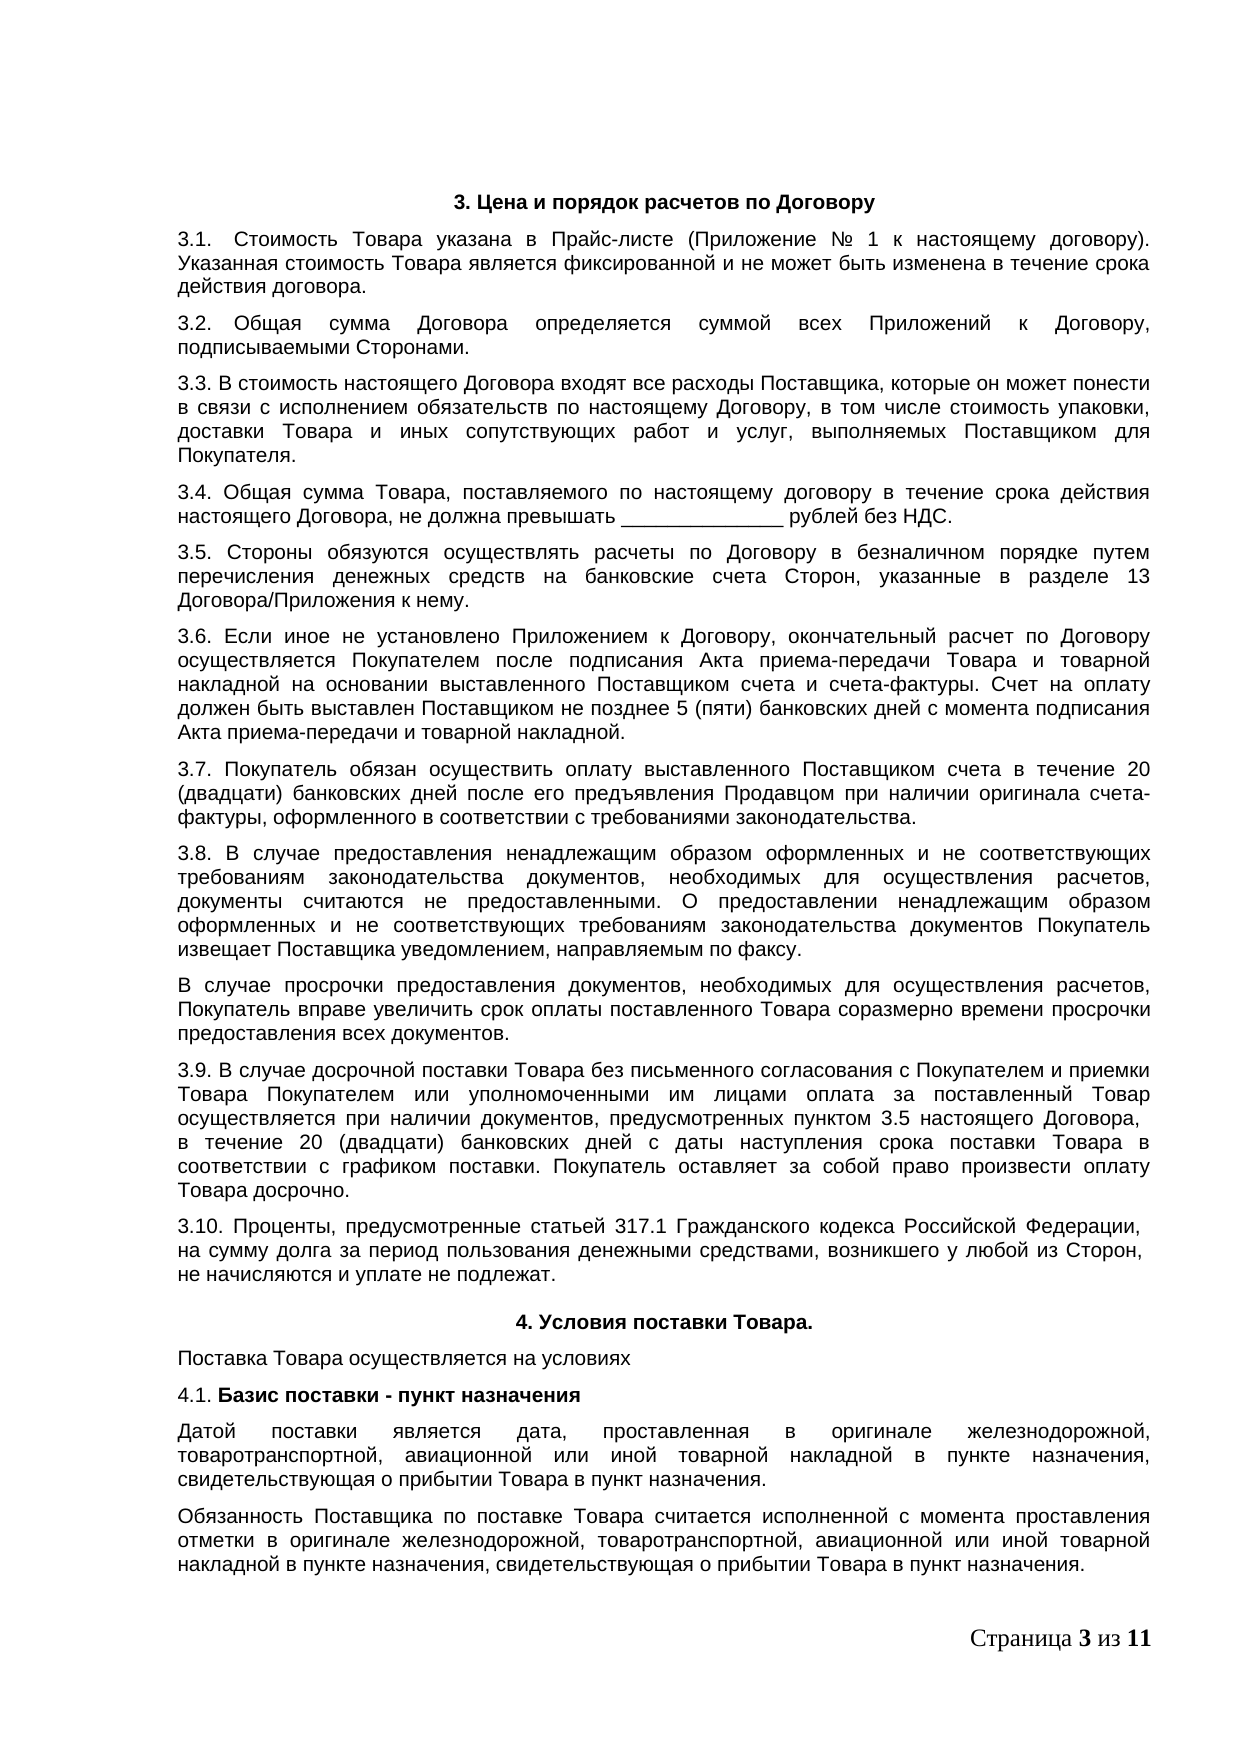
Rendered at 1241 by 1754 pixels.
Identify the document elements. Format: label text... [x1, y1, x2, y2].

text 3.7. Покупатель обязан осуществить оплату выставленного Поставщиком счета в течение 20 (двадцати) банковских дней после его предъявления Продавцом при наличии оригинала счета-фактуры, оформленного в соответствии с требованиями законодательства. [177, 757, 1152, 828]
list Стоимость Товара указана в Прайс-листе (Приложение № 1 к настоящему договору). Указанная стоимость Товара является фиксированной и не может быть изменена в течение срока действия договора. [177, 226, 1152, 298]
text 3.10. Проценты, предусмотренные статьей 317.1 Гражданского кодекса Российской Федерации, на сумму долга за период пользования денежными средствами, возникшего у любой из Сторон, не начисляются и уплате не подлежат. [177, 1214, 1152, 1286]
text 4. Условия поставки Товара. [177, 1310, 1152, 1334]
text 3.5. Стороны обязуются осуществлять расчеты по Договору в безналичном порядке путем перечисления денежных средств на банковские счета Сторон, указанные в разделе 13 Договора/Приложения к нему. [177, 540, 1152, 612]
text Обязанность Поставщика по поставке Товара считается исполненной с момента проставления отметки в оригинале железнодорожной, товаротранспортной, авиационной или иной товарной накладной в пункте назначения, свидетельствующая о прибытии Товара в пункт назначения. [177, 1503, 1152, 1575]
text 3.4. Общая сумма Товара, поставляемого по настоящему договору в течение срока действия настоящего Договора, не должна превышать ______________ рублей без НДС. [177, 479, 1152, 527]
text В случае просрочки предоставления документов, необходимых для осуществления расчетов, Покупатель вправе увеличить срок оплаты поставленного Товара соразмерно времени просрочки предоставления всех документов. [177, 973, 1152, 1045]
text 3.3. В стоимость настоящего Договора входят все расходы Поставщика, которые он может понести в связи с исполнением обязательств по настоящему Договору, в том числе стоимость упаковки, доставки Товара и иных сопутствующих работ и услуг, выполняемых Поставщиком для Покупателя. [177, 371, 1152, 467]
list Общая сумма Договора определяется суммой всех Приложений к Договору, подписываемыми Сторонами. [177, 311, 1152, 359]
text 3.8. В случае предоставления ненадлежащим образом оформленных и не соответствующих требованиям законодательства документов, необходимых для осуществления расчетов, документы считаются не предоставленными. О предоставлении ненадлежащим образом оформленных и не соответствующих требованиям законодательства документов Покупатель извещает Поставщика уведомлением, направляемым по факсу. [177, 841, 1152, 961]
text Датой поставки является дата, проставленная в оригинале железнодорожной, товаротранспортной, авиационной или иной товарной накладной в пункте назначения, свидетельствующая о прибытии Товара в пункт назначения. [177, 1419, 1152, 1491]
text 3.9. В случае досрочной поставки Товара без письменного согласования с Покупателем и приемки Товара Покупателем или уполномоченными им лицами оплата за поставленный Товар осуществляется при наличии документов, предусмотренных пунктом 3.5 настоящего Договора, в течение 20 (двадцати) банковских дней с даты наступления срока поставки Товара в соответствии с графиком поставки. Покупатель оставляет за собой право произвести оплату Товара досрочно. [177, 1058, 1152, 1201]
text Поставка Товара осуществляется на условиях [177, 1346, 1152, 1370]
text 3.6. Если иное не установлено Приложением к Договору, окончательный расчет по Договору осуществляется Покупателем после подписания Акта приема-передачи Товара и товарной накладной на основании выставленного Поставщиком счета и счета-фактуры. Счет на оплату должен быть выставлен Поставщиком не позднее 5 (пяти) банковских дней с момента подписания Акта приема-передачи и товарной накладной. [177, 624, 1152, 744]
text 3. Цена и порядок расчетов по Договору [177, 190, 1152, 214]
text 4.1. Базис поставки - пункт назначения [177, 1383, 1152, 1407]
